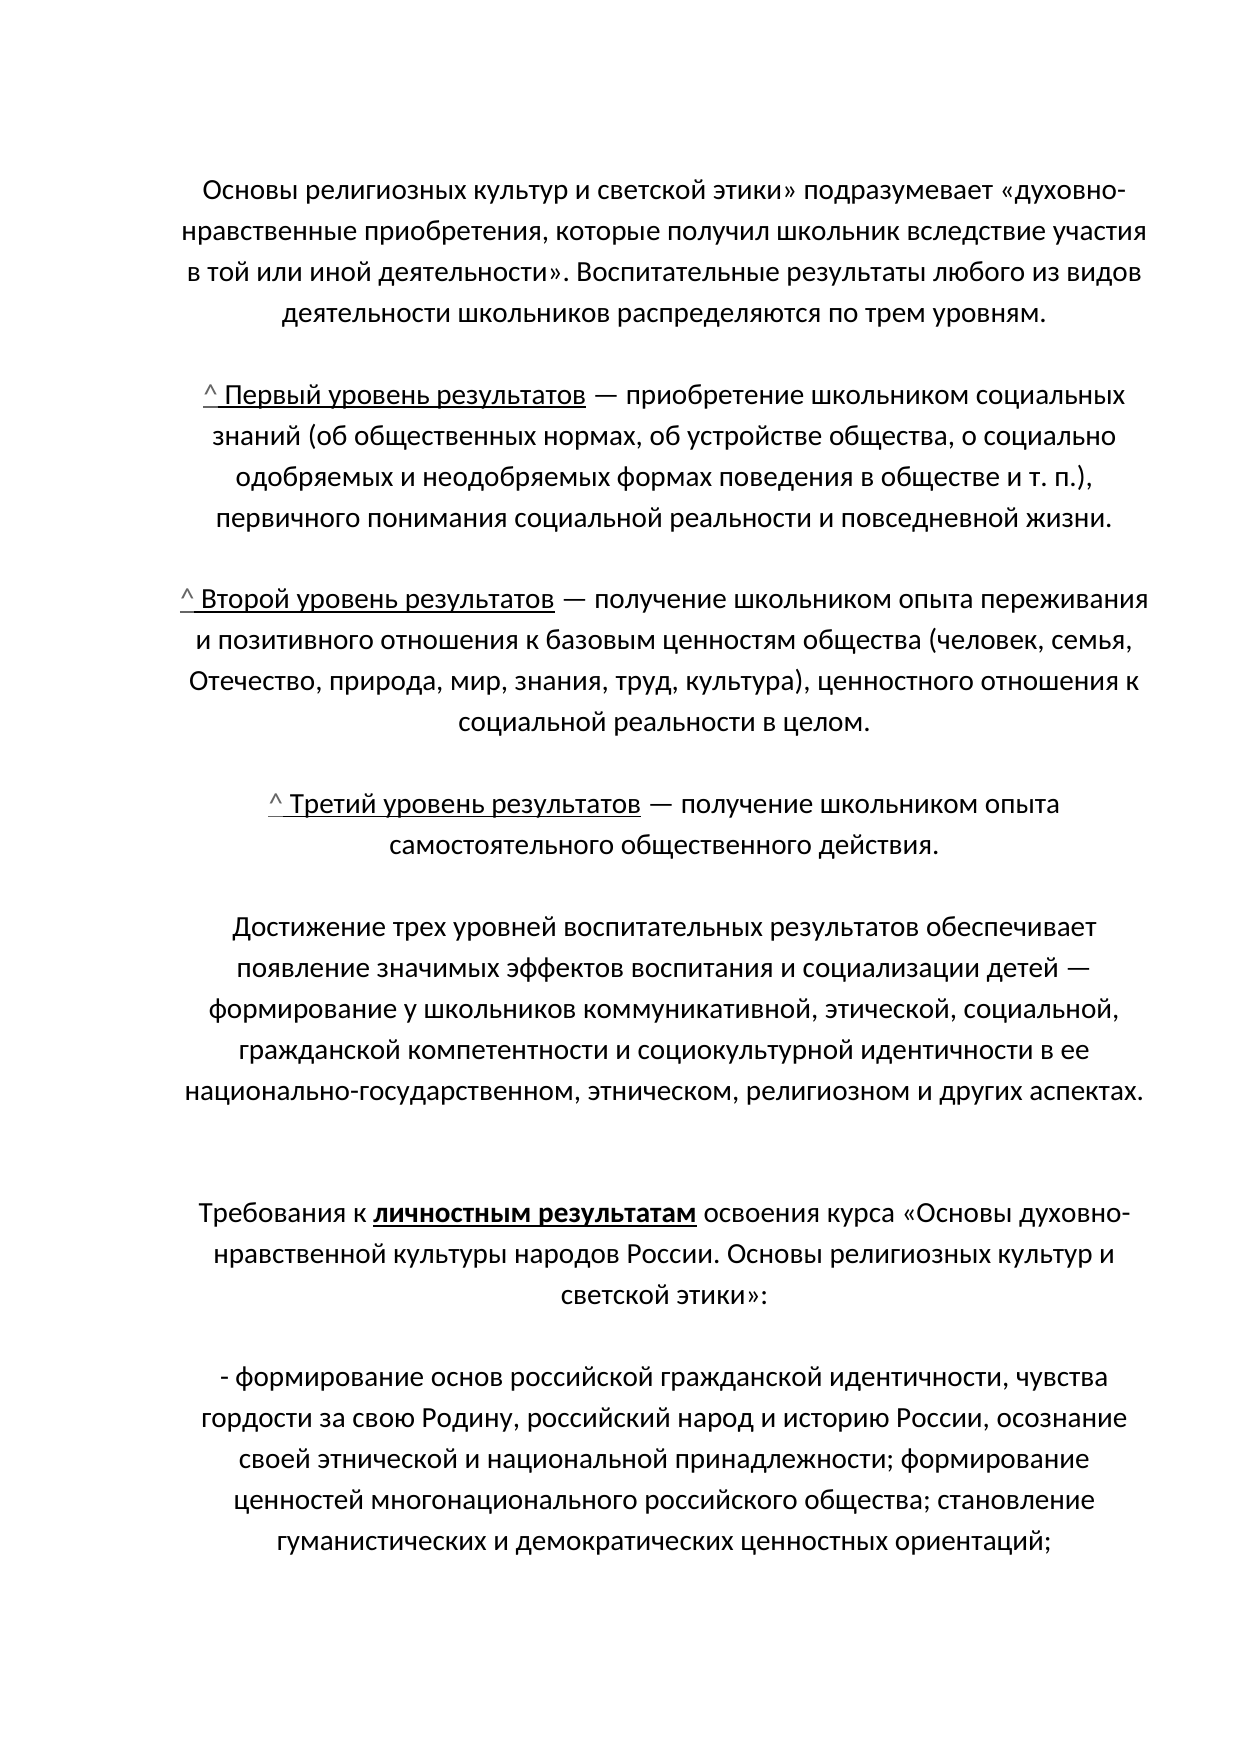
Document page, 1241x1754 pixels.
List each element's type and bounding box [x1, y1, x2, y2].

text [177, 171, 1152, 1599]
